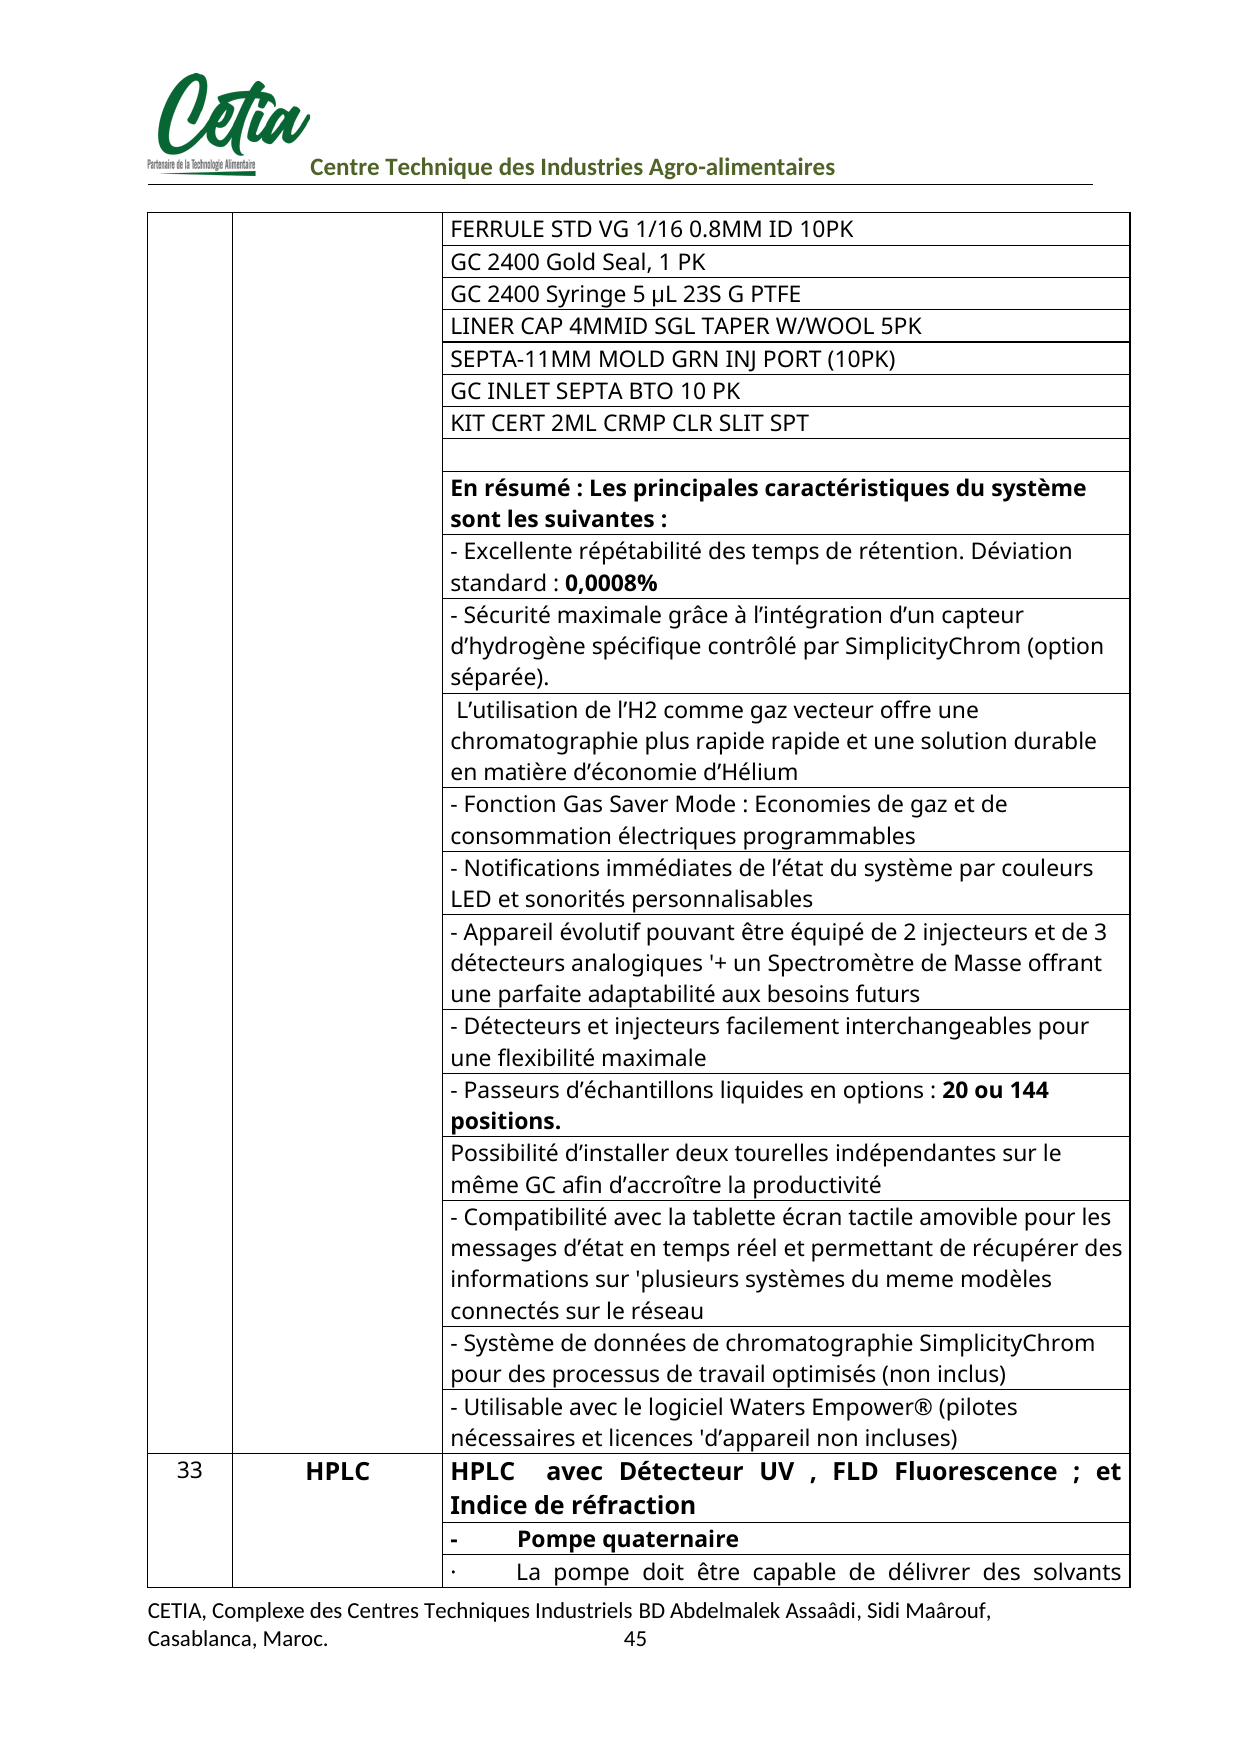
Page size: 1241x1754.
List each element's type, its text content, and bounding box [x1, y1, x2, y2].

table_cell En résumé : Les principales caractéristiques du système sont les suivantes : [443, 472, 1129, 534]
table_cell HPLC avec Détecteur UV , FLD Fluorescence ; et Indice de réfraction [443, 1454, 1129, 1522]
table_cell LINER CAP 4MMID SGL TAPER W/WOOL 5PK [443, 310, 1129, 341]
picture [147, 73, 311, 176]
table_cell L’utilisation de l’H2 comme gaz vecteur offre une chromatographie plus rapide rapide et une solution durable en matière d’économie d’Hélium [443, 694, 1129, 787]
table_cell GC 2400 Gold Seal, 1 PK [443, 246, 1129, 277]
table_cell GC 2400 Syringe 5 μL 23S G PTFE [443, 278, 1129, 309]
table_cell FERRULE STD VG 1/16 0.8MM ID 10PK [443, 213, 1129, 244]
table_cell - Système de données de chromatographie SimplicityChrom pour des processus de travail optimisés (non inclus) [443, 1327, 1129, 1389]
table_cell - Détecteurs et injecteurs facilement interchangeables pour une flexibilité maximale [443, 1010, 1129, 1073]
table_cell - Sécurité maximale grâce à l’intégration d’un capteur d’hydrogène spécifique contrôlé par SimplicityChrom (option séparée). [443, 599, 1129, 692]
table_cell HPLC [233, 1454, 442, 1587]
table_cell - Utilisable avec le logiciel Waters Empower® (pilotes nécessaires et licences 'd’appareil non incluses) [443, 1390, 1129, 1453]
table_cell - Compatibilité avec la tablette écran tactile amovible pour les messages d’état en temps réel et permettant de récupérer des informations sur 'plusieurs systèmes du meme modèles connectés sur le réseau [443, 1201, 1129, 1326]
table_cell - Appareil évolutif pouvant être équipé de 2 injecteurs et de 3 détecteurs analogiques '+ un Spectromètre de Masse offrant une parfaite adaptabilité aux besoins futurs [443, 915, 1129, 1009]
table_cell SEPTA-11MM MOLD GRN INJ PORT (10PK) [443, 343, 1129, 374]
table_cell KIT CERT 2ML CRMP CLR SLIT SPT [443, 407, 1129, 438]
table_cell - Excellente répétabilité des temps de rétention. Déviation standard : 0,0008% [443, 535, 1129, 598]
table_cell · La pompe doit être capable de délivrer des solvants organiques et aqueux à une pression de 9500 PSI soit 655 bars [443, 1555, 1129, 1587]
table_cell Possibilité d’installer deux tourelles indépendantes sur le même GC afin d’accroître la productivité [443, 1137, 1129, 1200]
table_cell - Pompe quaternaire [443, 1523, 1129, 1554]
table_cell 33 [148, 1454, 232, 1587]
table_cell GC INLET SEPTA BTO 10 PK [443, 375, 1129, 406]
table_cell [443, 439, 1129, 471]
table_cell - Notifications immédiates de l’état du système par couleurs LED et sonorités personnalisables [443, 852, 1129, 914]
table_cell - Fonction Gas Saver Mode : Economies de gaz et de consommation électriques programmables [443, 788, 1129, 851]
table_cell - Passeurs d’échantillons liquides en options : 20 ou 144 positions. [443, 1074, 1129, 1136]
